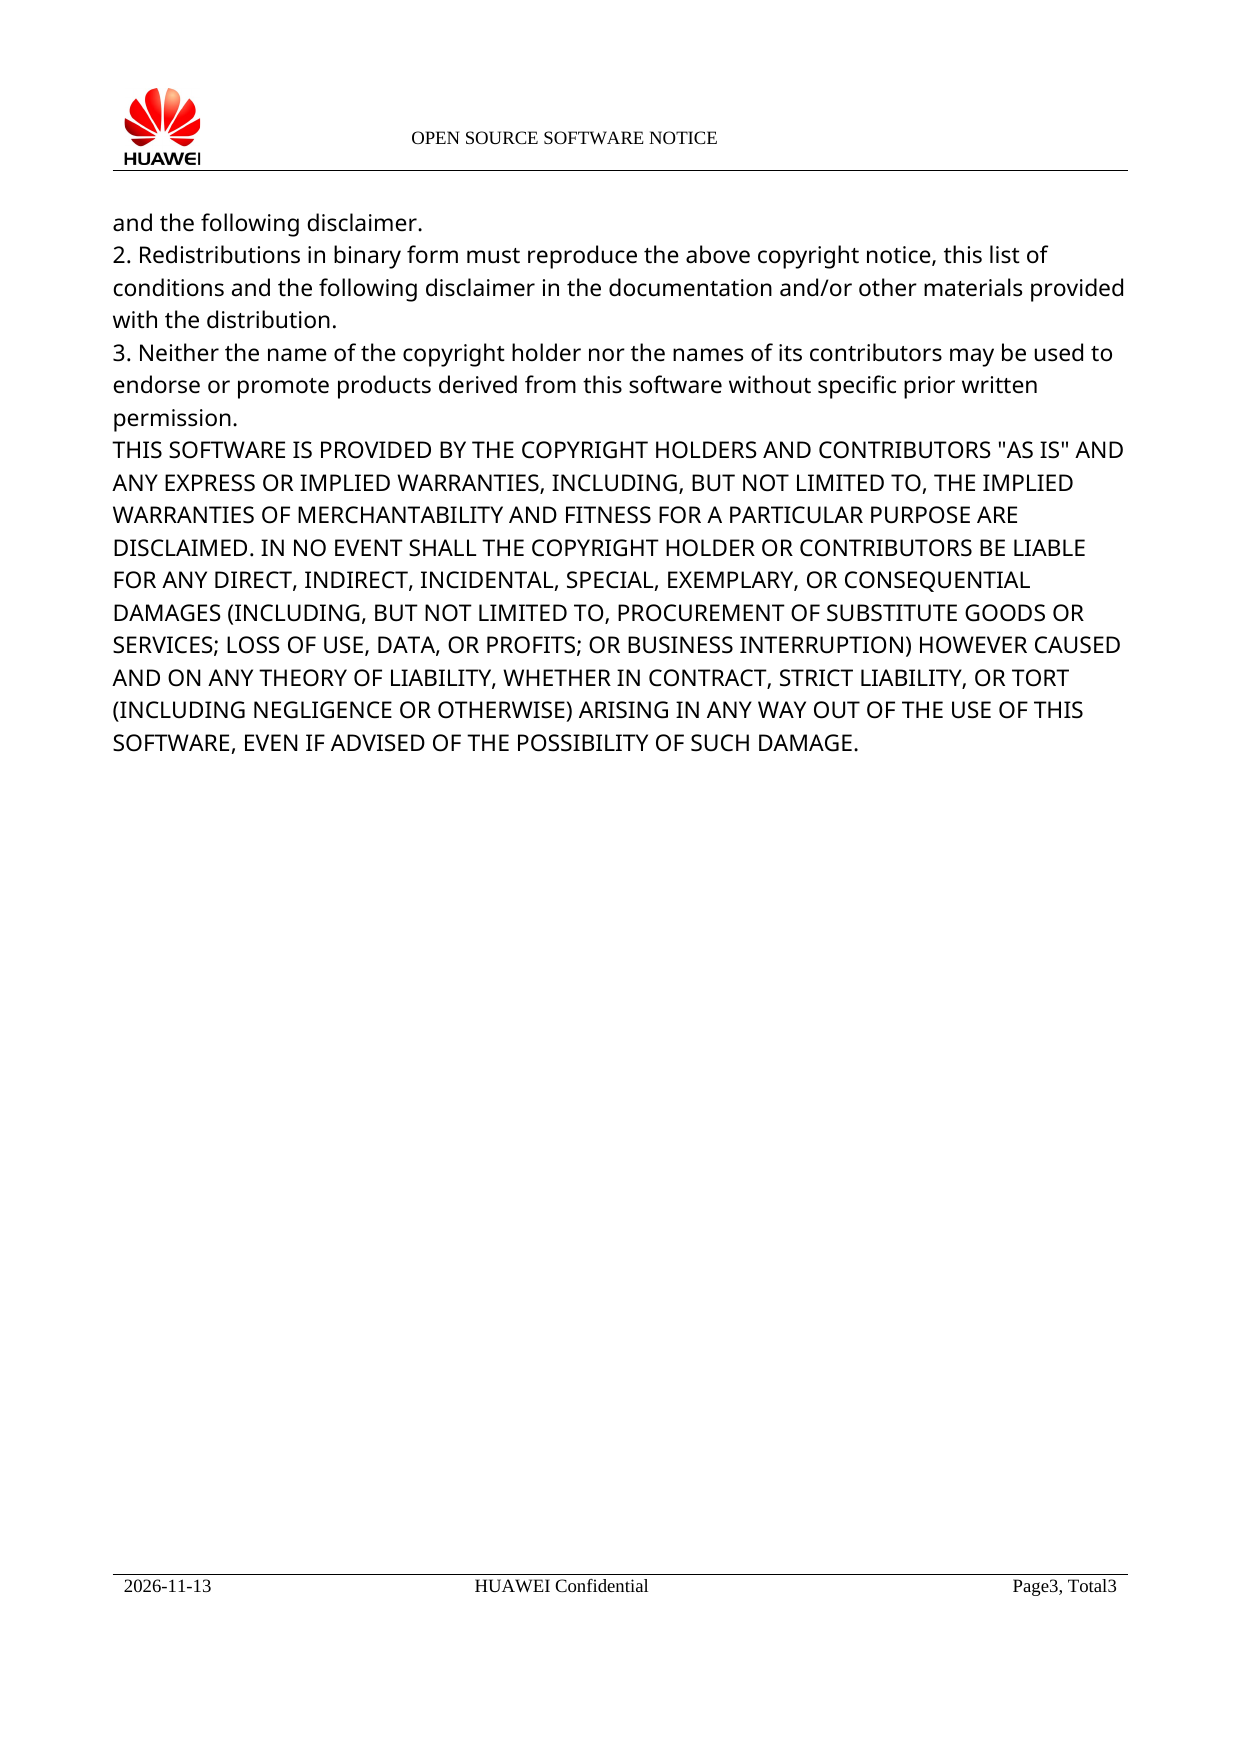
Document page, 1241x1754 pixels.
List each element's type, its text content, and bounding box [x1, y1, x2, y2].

picture [124, 88, 201, 165]
text 1. Redistributions of source code must retain the above copyright notice, this list of conditions and the following disclaimer. [112, 206, 1128, 239]
text 2. Redistributions in binary form must reproduce the above copyright notice, this list of conditions and the following disclaimer in the documentation and/or other materials provided with the distribution. [112, 239, 1128, 336]
text 3. Neither the name of the copyright holder nor the names of its contributors may be used to endorse or promote products derived from this software without specific prior written permission. [112, 336, 1128, 434]
text THIS SOFTWARE IS PROVIDED BY THE COPYRIGHT HOLDERS AND CONTRIBUTORS "AS IS" AND ANY EXPRESS OR IMPLIED WARRANTIES, INCLUDING, BUT NOT LIMITED TO, THE IMPLIED WARRANTIES OF MERCHANTABILITY AND FITNESS FOR A PARTICULAR PURPOSE ARE DISCLAIMED. IN NO EVENT SHALL THE COPYRIGHT HOLDER OR CONTRIBUTORS BE LIABLE FOR ANY DIRECT, INDIRECT, INCIDENTAL, SPECIAL, EXEMPLARY, OR CONSEQUENTIAL DAMAGES (INCLUDING, BUT NOT LIMITED TO, PROCUREMENT OF SUBSTITUTE GOODS OR SERVICES; LOSS OF USE, DATA, OR PROFITS; OR BUSINESS INTERRUPTION) HOWEVER CAUSED AND ON ANY THEORY OF LIABILITY, WHETHER IN CONTRACT, STRICT LIABILITY, OR TORT (INCLUDING NEGLIGENCE OR OTHERWISE) ARISING IN ANY WAY OUT OF THE USE OF THIS SOFTWARE, EVEN IF ADVISED OF THE POSSIBILITY OF SUCH DAMAGE. [112, 434, 1128, 759]
